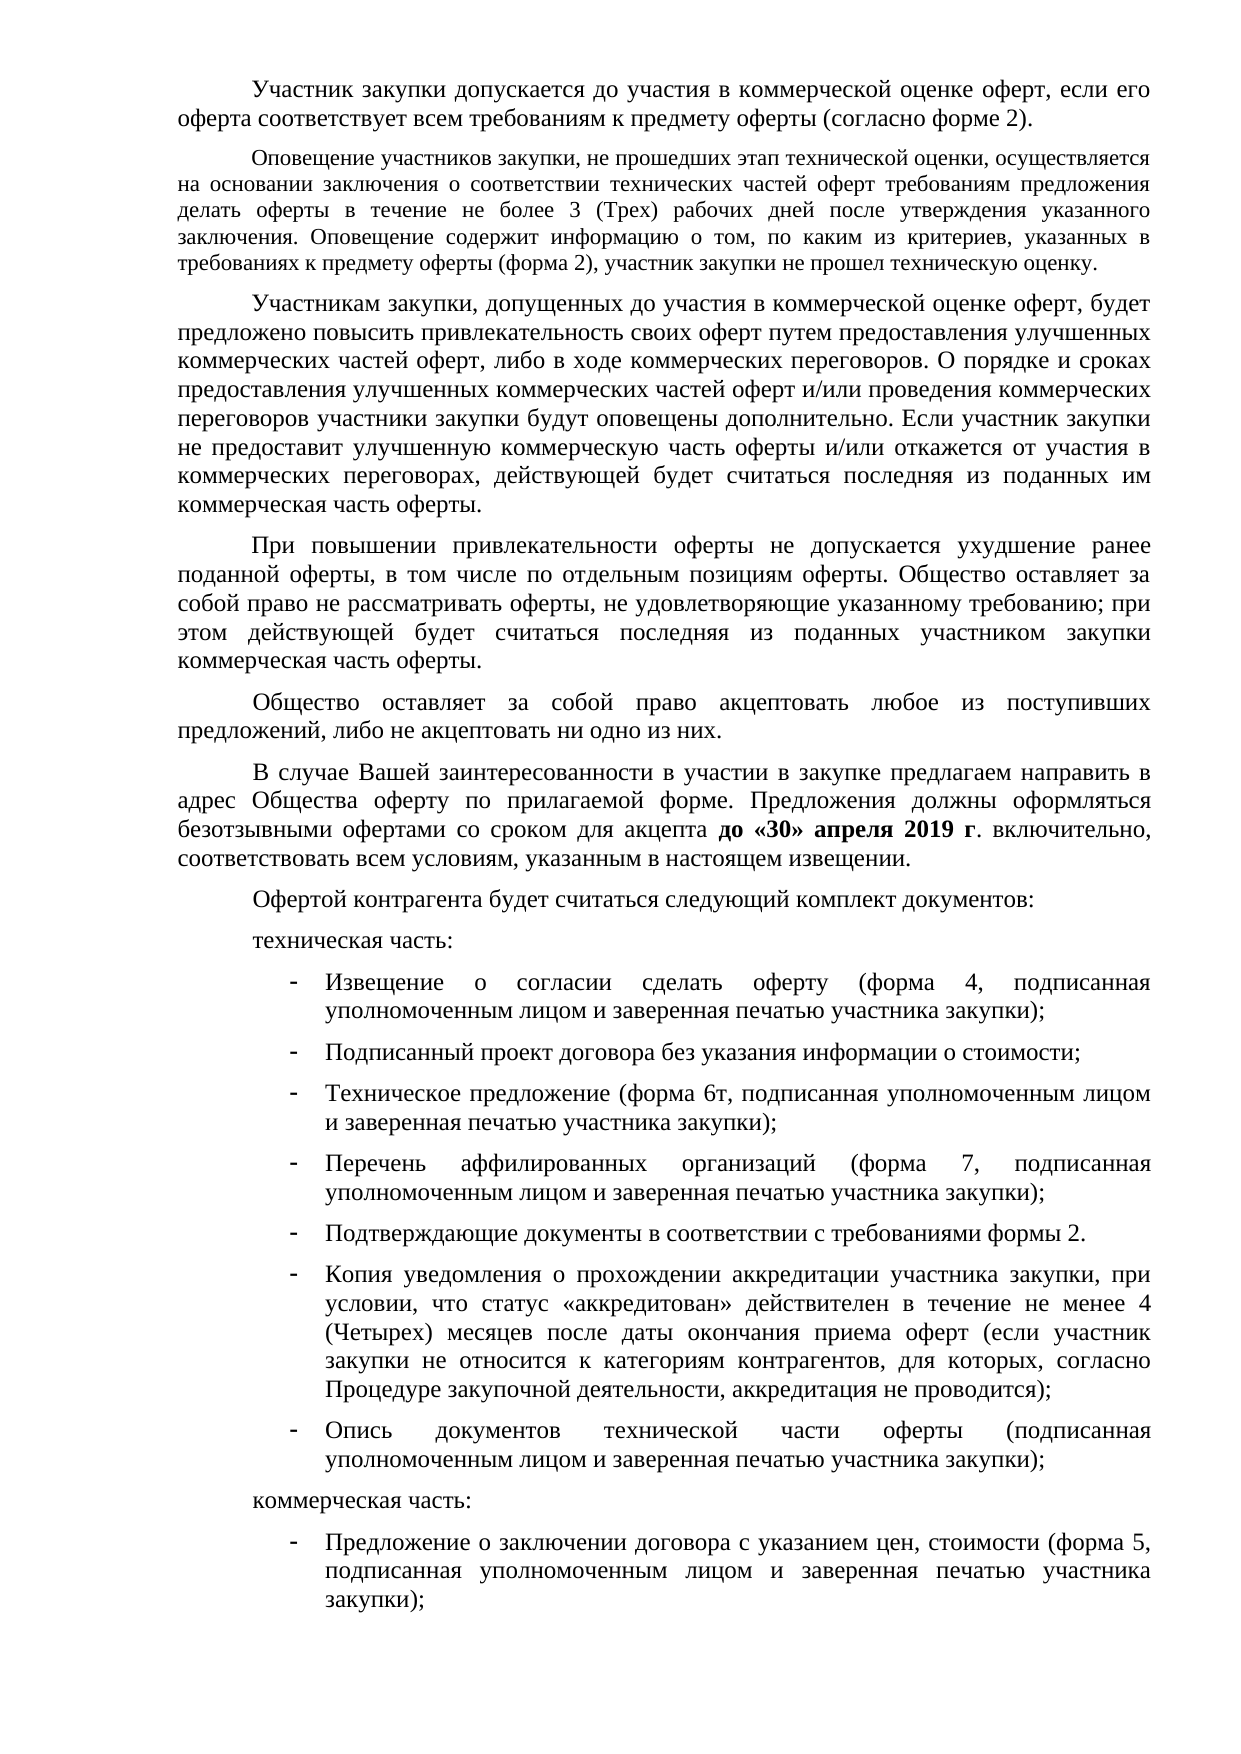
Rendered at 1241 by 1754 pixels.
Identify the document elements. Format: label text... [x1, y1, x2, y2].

text В случае Вашей заинтересованности в участии в закупке предлагаем направить в адрес Общества оферту по прилагаемой форме. Предложения должны оформляться безотзывными офертами со сроком для акцепта до «30» апреля 2019 г. включительно, соответствовать всем условиям, указанным в настоящем извещении. [177, 757, 1152, 872]
list Перечень аффилированных организаций (форма 7, подписанная уполномоченным лицом и заверенная печатью участника закупки); [289, 1148, 1152, 1206]
list При повышении привлекательности оферты не допускается ухудшение ранее поданной оферты, в том числе по отдельным позициям оферты. Общество оставляет за собой право не рассматривать оферты, не удовлетворяющие указанному требованию; при этом действующей будет считаться последняя из поданных участником закупки коммерческая часть оферты. [177, 531, 1152, 674]
list Оповещение участников закупки, не прошедших этап технической оценки, осуществляется на основании заключения о соответствии технических частей оферт требованиям предложения делать оферты в течение не более 3 (Трех) рабочих дней после утверждения указанного заключения. Оповещение содержит информацию о том, по каким из критериев, указанных в требованиях к предмету оферты (форма 2), участник закупки не прошел техническую оценку. [177, 144, 1152, 276]
list Участник закупки допускается до участия в коммерческой оценке оферт, если его оферта соответствует всем требованиям к предмету оферты (согласно форме 2). [177, 74, 1152, 131]
list Подтверждающие документы в соответствии с требованиями формы 2. [289, 1218, 1152, 1247]
list Копия уведомления о прохождении аккредитации участника закупки, при условии, что статус «аккредитован» действителен в течение не менее 4 (Четырех) месяцев после даты окончания приема оферт (если участник закупки не относится к категориям контрагентов, для которых, согласно Процедуре закупочной деятельности, аккредитация не проводится); [289, 1259, 1152, 1403]
list Участникам закупки, допущенных до участия в коммерческой оценке оферт, будет предложено повысить привлекательность своих оферт путем предоставления улучшенных коммерческих частей оферт, либо в ходе коммерческих переговоров. О порядке и сроках предоставления улучшенных коммерческих частей оферт и/или проведения коммерческих переговоров участники закупки будут оповещены дополнительно. Если участник закупки не предоставит улучшенную коммерческую часть оферты и/или откажется от участия в коммерческих переговорах, действующей будет считаться последняя из поданных им коммерческая часть оферты. [177, 288, 1152, 518]
text Офертой контрагента будет считаться следующий комплект документов: [177, 884, 1152, 913]
text техническая часть: [177, 926, 1152, 954]
list Подписанный проект договора без указания информации о стоимости; [289, 1037, 1152, 1066]
text коммерческая часть: [177, 1486, 1152, 1514]
list Техническое предложение (форма 6т, подписанная уполномоченным лицом и заверенная печатью участника закупки); [289, 1078, 1152, 1136]
text Общество оставляет за собой право акцептовать любое из поступивших предложений, либо не акцептовать ни одно из них. [177, 687, 1152, 744]
list Предложение о заключении договора с указанием цен, стоимости (форма 5, подписанная уполномоченным лицом и заверенная печатью участника закупки); [289, 1527, 1152, 1613]
list Извещение о согласии сделать оферту (форма 4, подписанная уполномоченным лицом и заверенная печатью участника закупки); [289, 967, 1152, 1024]
list Опись документов технической части оферты (подписанная уполномоченным лицом и заверенная печатью участника закупки); [289, 1416, 1152, 1473]
